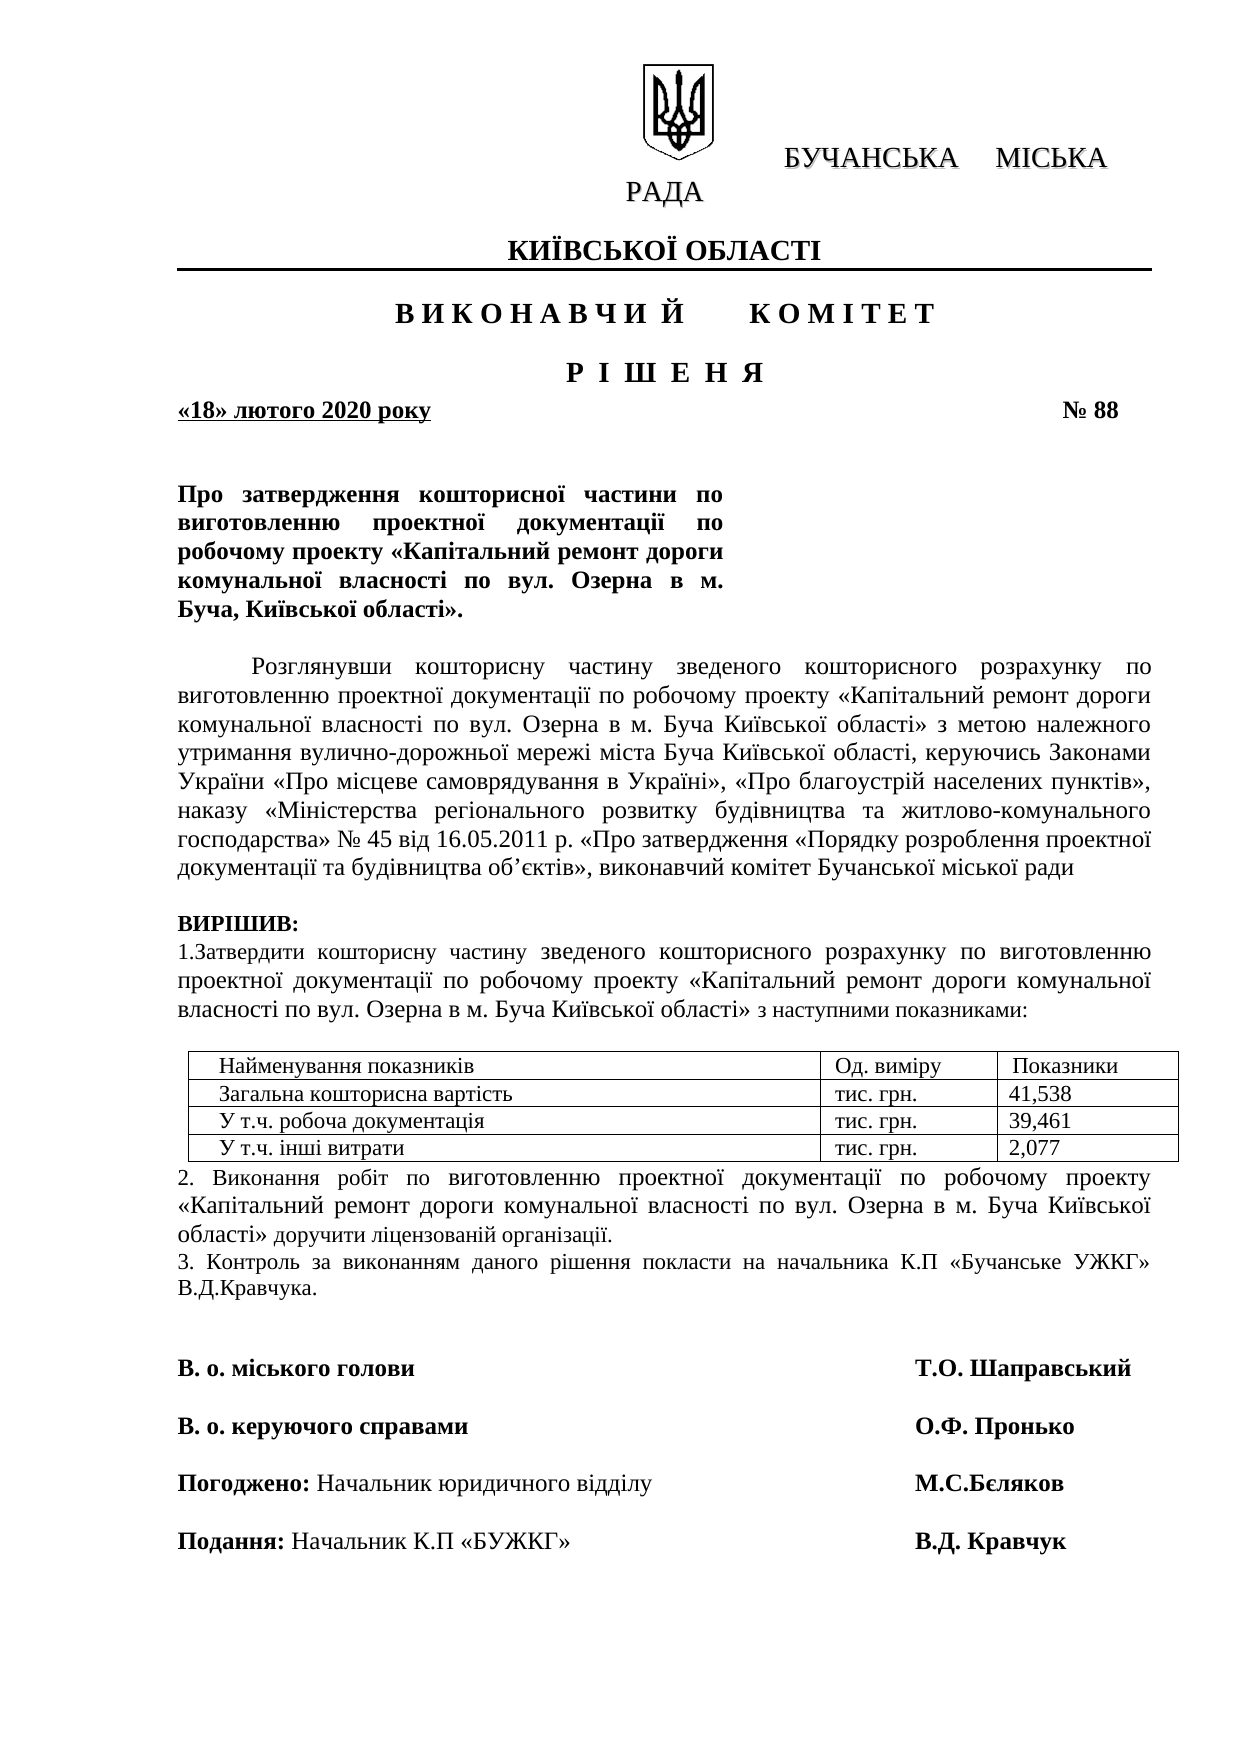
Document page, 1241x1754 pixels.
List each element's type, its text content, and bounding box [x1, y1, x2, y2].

subtitle В И К О Н А В Ч И Й К О М І Т Е Т [177, 296, 1152, 330]
table_header Найменування показників [189, 1052, 820, 1079]
text Погоджено: Начальник юридичного відділу М.С.Бєляков [177, 1468, 1152, 1497]
text «18» лютого 2020 року № 88 [177, 395, 1152, 423]
table_cell 2,077 [998, 1135, 1178, 1161]
text 1.Затвердити кошторисну частину зведеного кошторисного розрахунку по виготовленню проектної документації по робочому проекту «Капітальний ремонт дороги комунальної власності по вул. Озерна в м. Буча Київської області» з наступними показниками: [177, 936, 1152, 1022]
text БУЧАНСЬКА МІСЬКА РАДА [177, 141, 1152, 208]
table_cell 41,538 [998, 1080, 1178, 1106]
table_cell 39,461 [998, 1107, 1178, 1133]
table_cell У т.ч. робоча документація [189, 1107, 820, 1133]
table_cell Загальна кошторисна вартість [189, 1080, 820, 1106]
table_cell тис. грн. [821, 1080, 997, 1106]
text Розглянувши кошторисну частину зведеного кошторисного розрахунку по виготовленню проектної документації по робочому проекту «Капітальний ремонт дороги комунальної власності по вул. Озерна в м. Буча Київської області» з метою належного утримання вулично-дорожньої мережі міста Буча Київської області, керуючись Законами України «Про місцеве самоврядування в Україні», «Про благоустрій населених пунктів», наказу «Міністерства регіонального розвитку будівництва та житлово-комунального господарства» № 45 від 16.05.2011 р. «Про затвердження «Порядку розроблення проектної документації та будівництва об’єктів», виконавчий комітет Бучанської міської ради [177, 651, 1152, 881]
table_header Показники [998, 1052, 1178, 1079]
text Про затвердження кошторисної частини по виготовленню проектної документації по робочому проекту «Капітальний ремонт дороги комунальної власності по вул. Озерна в м. Буча, Київської області». [177, 479, 723, 622]
table_cell У т.ч. інші витрати [189, 1135, 820, 1161]
text В. о. міського голови Т.О. Шаправський [177, 1353, 1152, 1382]
text 3. Контроль за виконанням даного рішення покласти на начальника К.П «Бучанське УЖКГ» В.Д.Кравчука. [177, 1248, 1152, 1301]
text 2. Виконання робіт по виготовленню проектної документації по робочому проекту «Капітальний ремонт дороги комунальної власності по вул. Озерна в м. Буча Київської області» доручити ліцензованій організації. [177, 1162, 1152, 1248]
text Подання: Начальник К.П «БУЖКГ» В.Д. Кравчук [177, 1526, 1152, 1555]
table_cell тис. грн. [821, 1135, 997, 1161]
table_header Од. виміру [821, 1052, 997, 1079]
text ВИРІШИВ: [177, 910, 1152, 936]
text В. о. керуючого справами О.Ф. Пронько [177, 1411, 1152, 1440]
subtitle КИЇВСЬКОЇ ОБЛАСТІ [177, 233, 1152, 268]
subtitle Р І Ш Е Н Я [177, 355, 1152, 388]
table_cell тис. грн. [821, 1107, 997, 1133]
